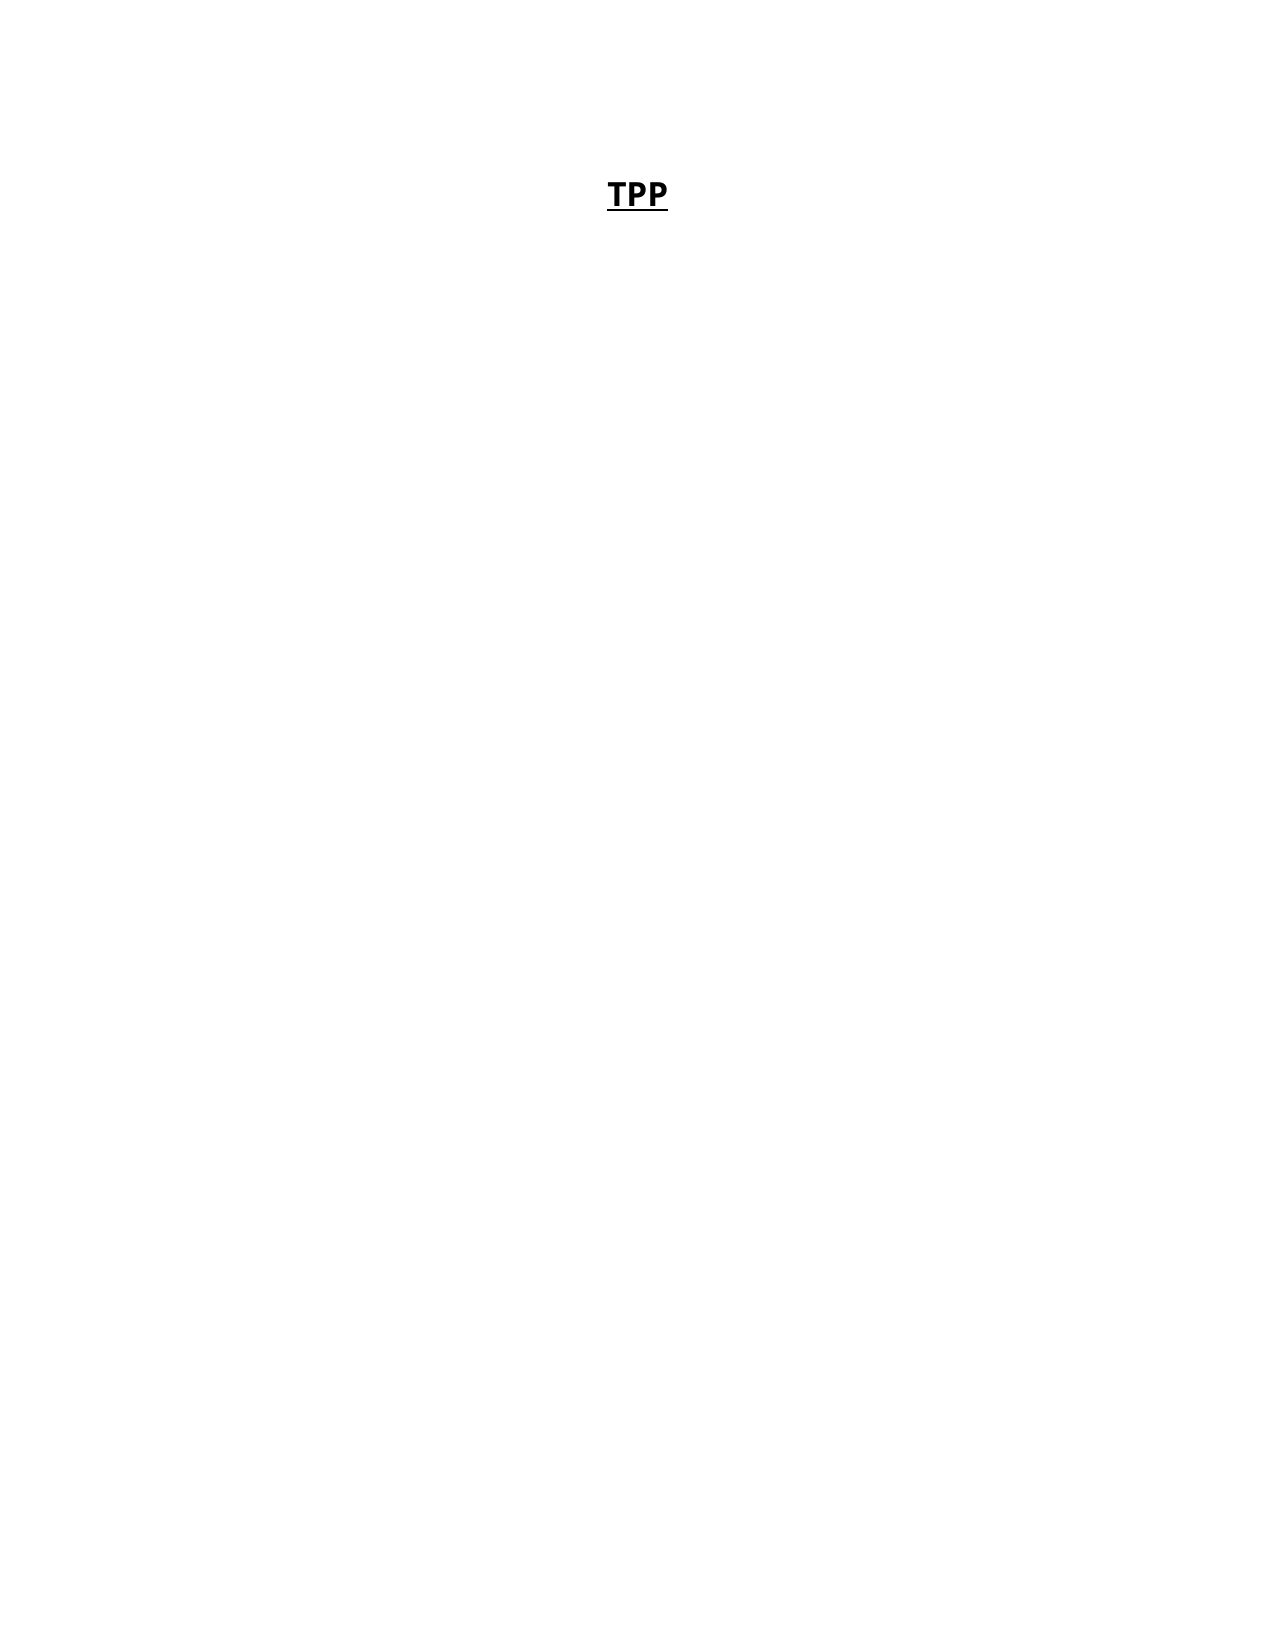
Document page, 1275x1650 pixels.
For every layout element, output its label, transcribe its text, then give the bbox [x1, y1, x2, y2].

subtitle TPP [187, 171, 1087, 216]
